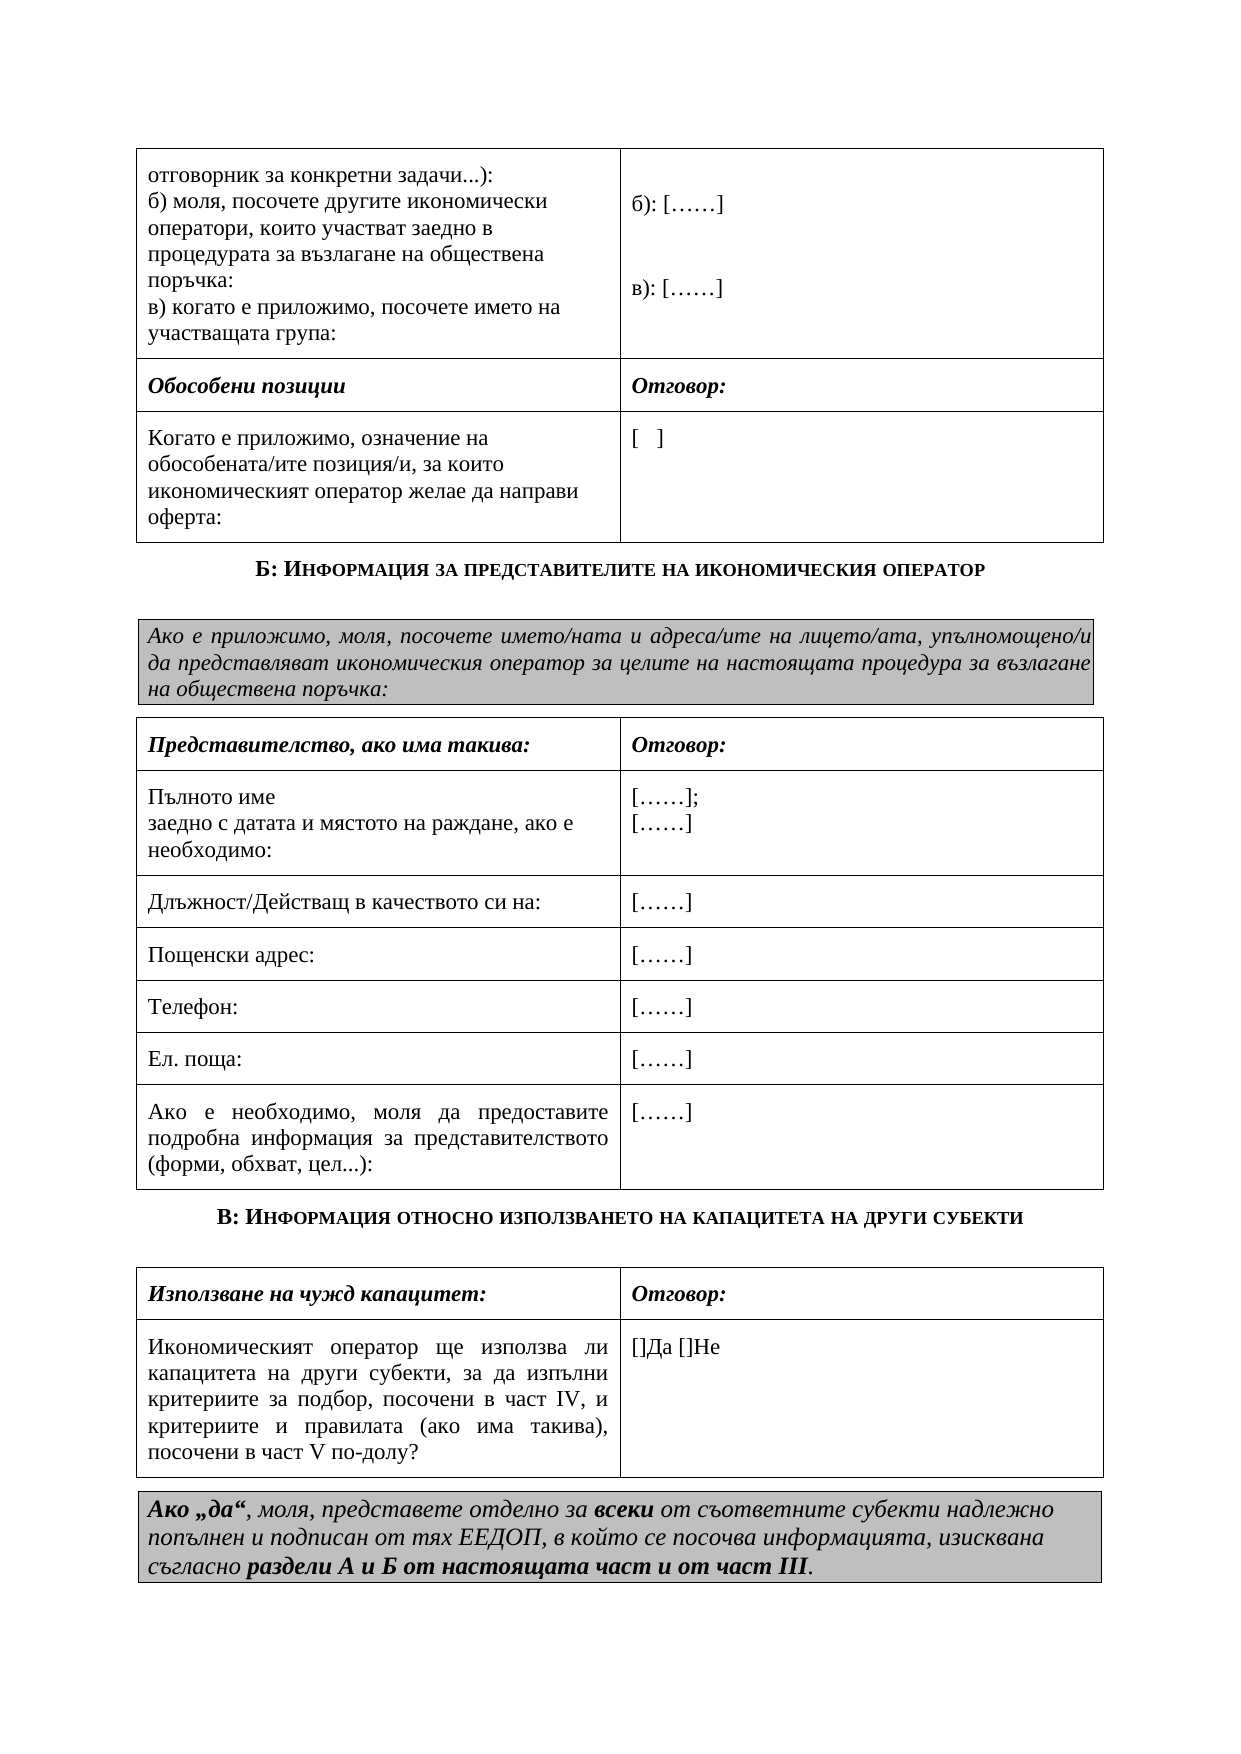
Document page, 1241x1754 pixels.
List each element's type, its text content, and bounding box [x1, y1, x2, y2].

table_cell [621, 149, 1103, 358]
table_cell Ако е необходимо, моля да предоставите подробна информация за представителството (форми, обхват, цел...): [137, 1085, 620, 1189]
table_cell []Да []Не [621, 1320, 1103, 1477]
table_cell Отговор: [621, 359, 1103, 411]
table_cell Когато е приложимо, означение на обособената/ите позиция/и, за които икономическият оператор желае да направи оферта: [137, 412, 620, 542]
table_cell Длъжност/Действащ в качеството си на: [137, 876, 620, 927]
table_cell [……] [621, 981, 1103, 1032]
table_cell [……]; [……] [621, 771, 1103, 875]
table_header Отговор: [621, 1268, 1103, 1319]
table_cell [ ] [621, 412, 1103, 542]
table_cell Пълното име заедно с датата и мястото на раждане, ако е необходимо: [137, 771, 620, 875]
table_cell Пощенски адрес: [137, 928, 620, 979]
table_cell Икономическият оператор ще използва ли капацитета на други субекти, за да изпълни критериите за подбор, посочени в част IV, и критериите и правилата (ако има такива), посочени в част V по-долу? [137, 1320, 620, 1477]
table_cell [……] [621, 1033, 1103, 1084]
text Б: Информация за представителите на икономическия оператор [148, 556, 1093, 582]
text Ако е приложимо, моля, посочете името/ната и адреса/ите на лицето/ата, упълномощено/и да представляват икономическия оператор за целите на настоящата процедура за възлагане на обществена поръчка: [139, 620, 1093, 704]
table_cell Телефон: [137, 981, 620, 1032]
text В: Информация относно използването на капацитета на други субекти [148, 1203, 1093, 1229]
table_cell [……] [621, 876, 1103, 927]
table_header Използване на чужд капацитет: [137, 1268, 620, 1319]
table_header Представителство, ако има такива: [137, 718, 620, 769]
table_cell [……] [621, 928, 1103, 979]
table_cell [……] [621, 1085, 1103, 1189]
table_cell Ел. поща: [137, 1033, 620, 1084]
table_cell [137, 149, 620, 358]
table_cell Обособени позиции [137, 359, 620, 411]
table_header Отговор: [621, 718, 1103, 769]
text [139, 1492, 1101, 1582]
